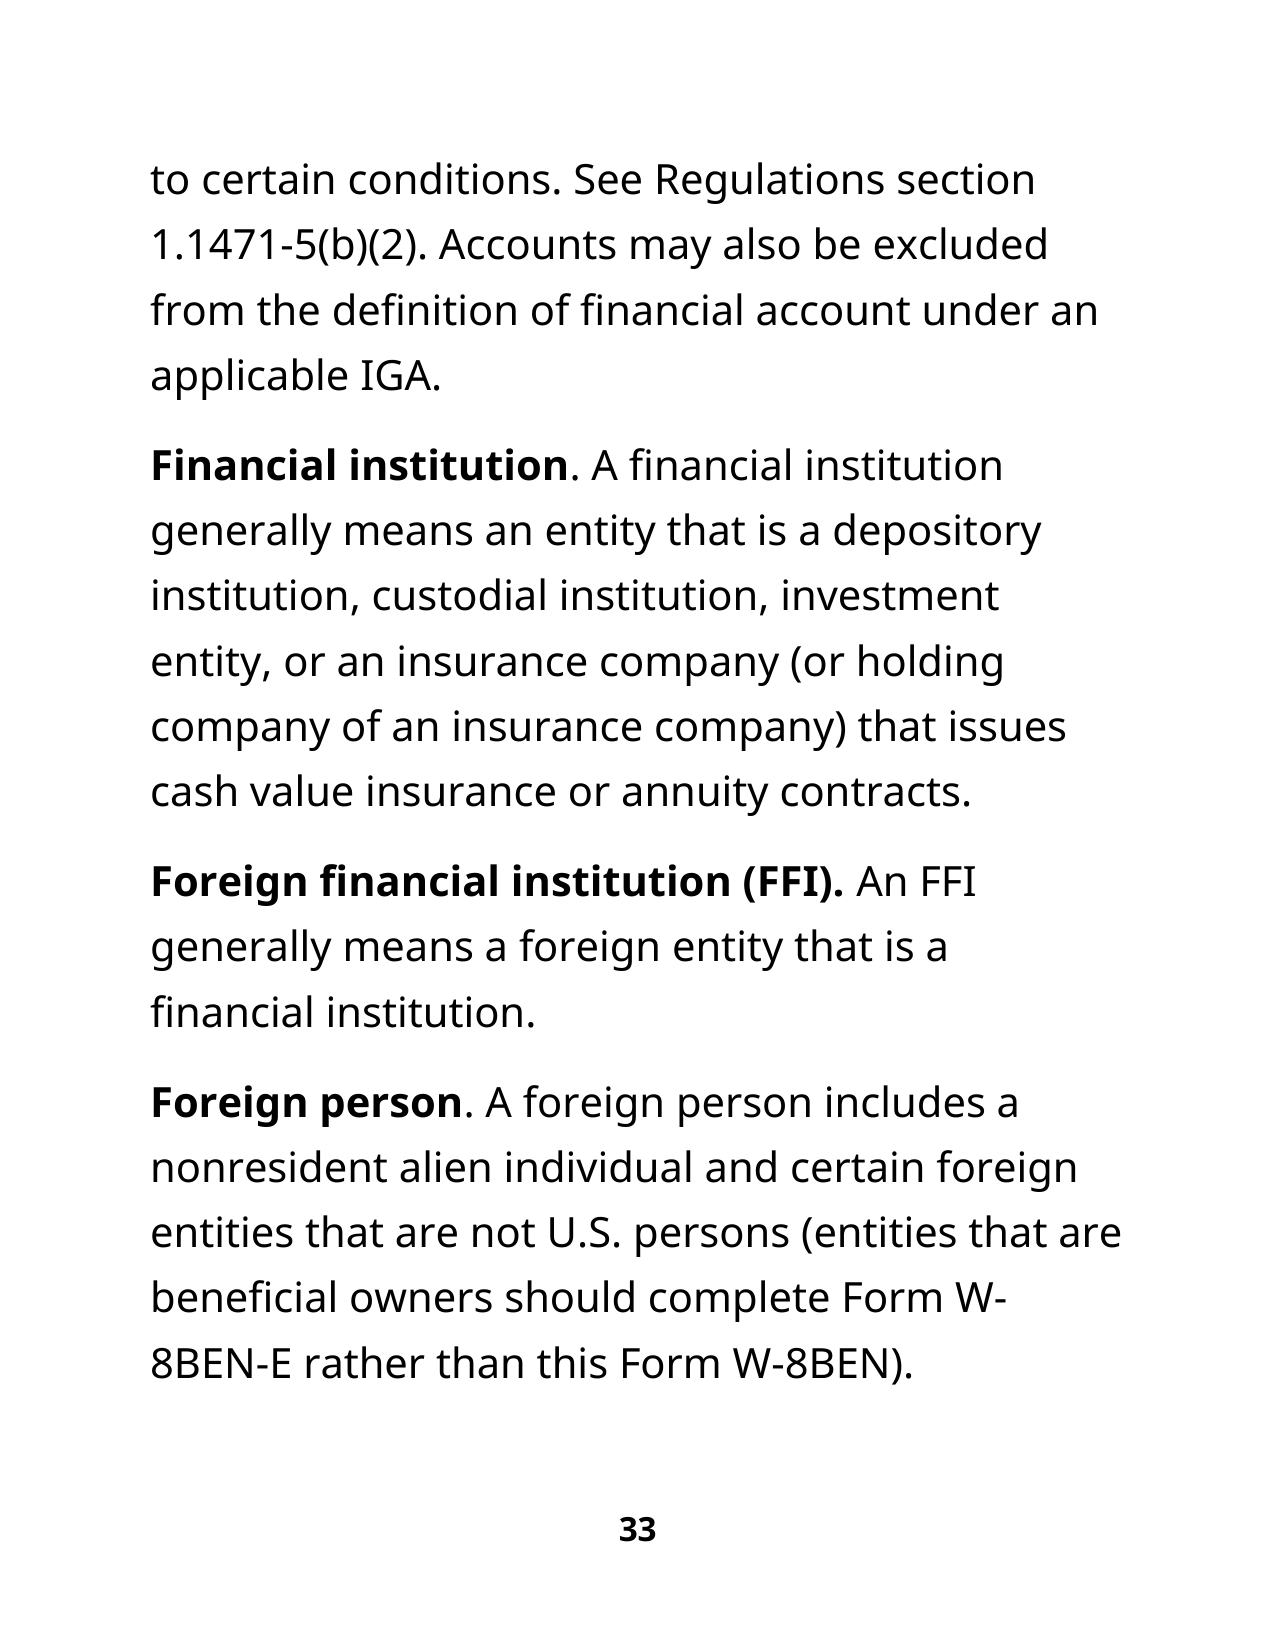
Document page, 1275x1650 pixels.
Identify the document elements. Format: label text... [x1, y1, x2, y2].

text Foreign person. A foreign person includes a nonresident alien individual and certain foreign entities that are not U.S. persons (entities that are beneficial owners should complete Form W-8BEN-E rather than this Form W-8BEN). [150, 1073, 1125, 1390]
text Foreign financial institution (FFI). An FFI generally means a foreign entity that is a financial institution. [150, 852, 1125, 1039]
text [150, 150, 1125, 402]
text Financial institution. A financial institution generally means an entity that is a depository institution, custodial institution, investment entity, or an insurance company (or holding company of an insurance company) that issues cash value insurance or annuity contracts. [150, 436, 1125, 819]
